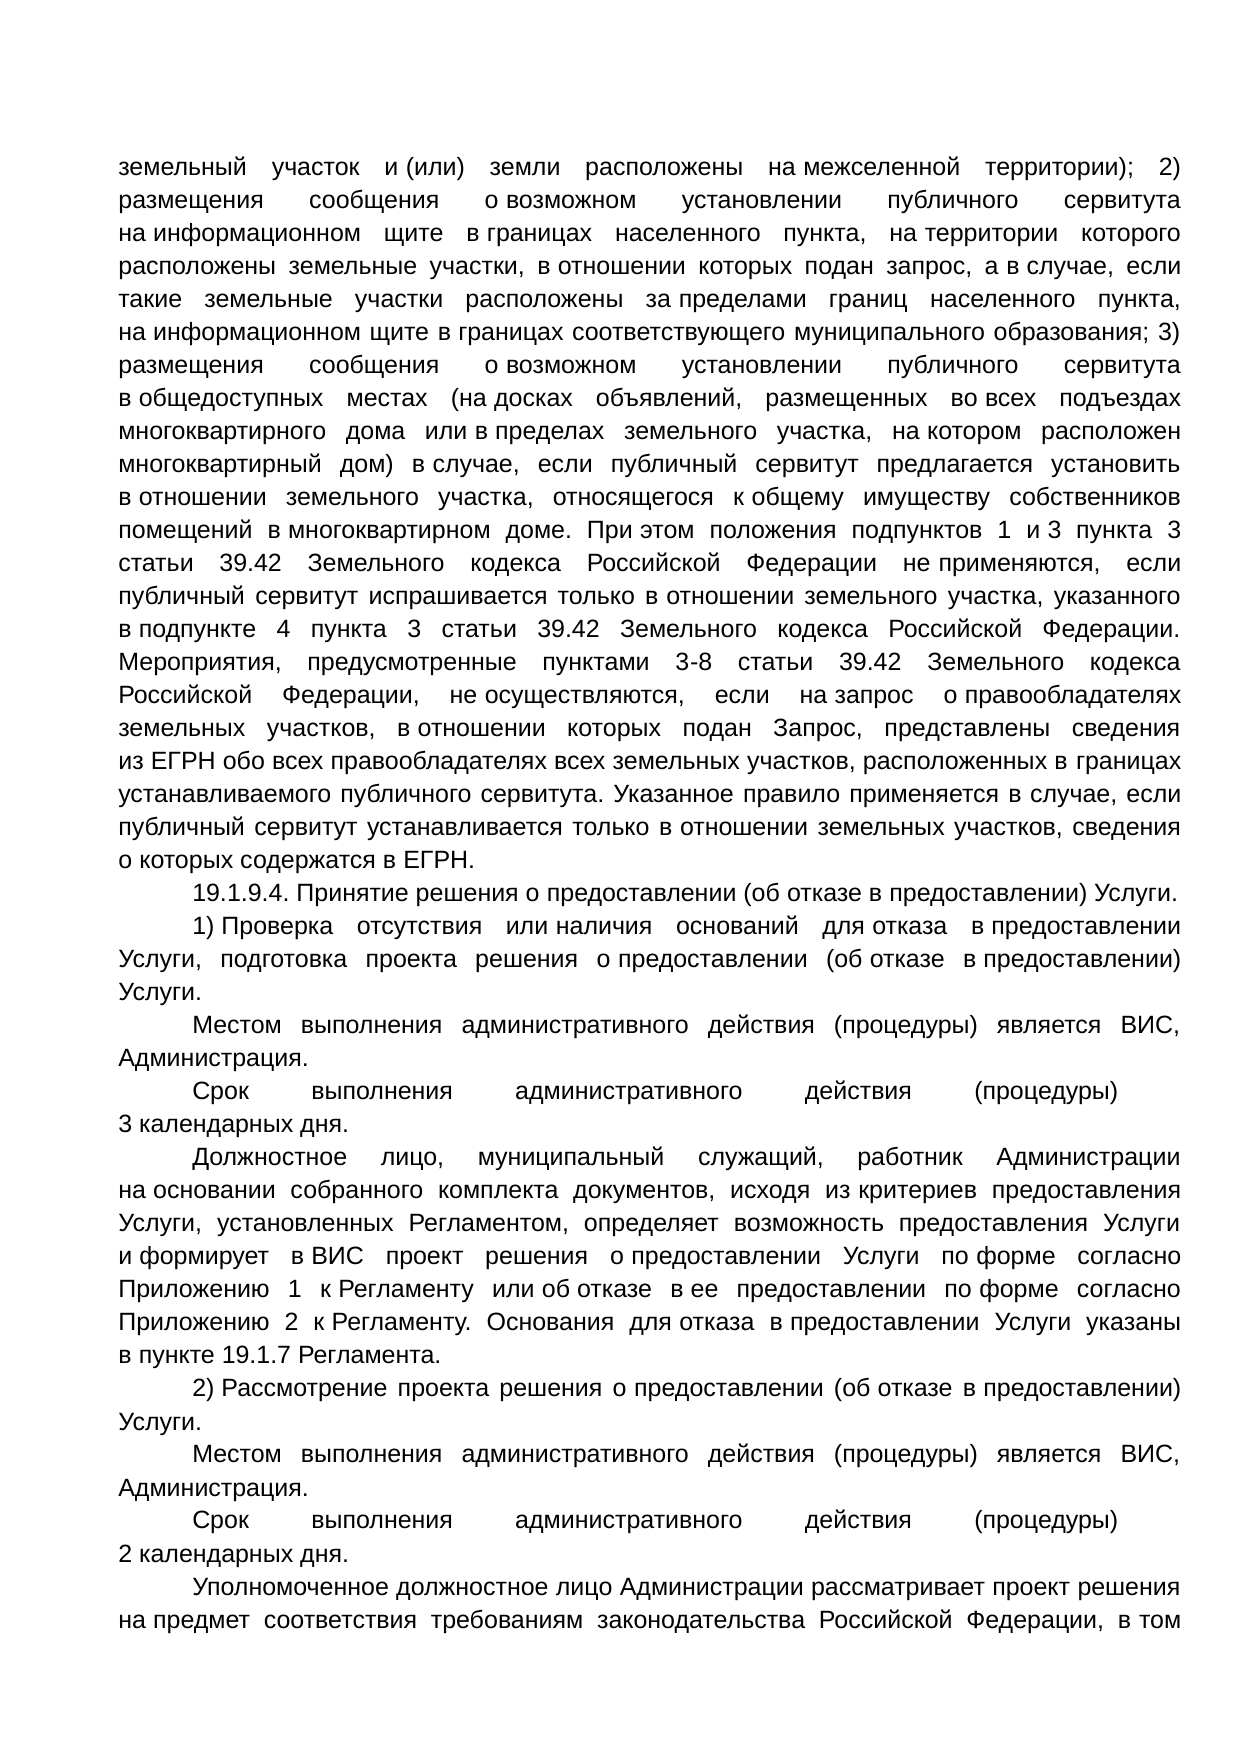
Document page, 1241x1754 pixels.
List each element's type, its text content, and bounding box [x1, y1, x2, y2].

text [118, 1572, 1181, 1633]
text 2) Рассмотрение проекта решения о предоставлении (об отказе в предоставлении) Услуги. [118, 1373, 1181, 1435]
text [118, 152, 1181, 874]
text Местом выполнения административного действия (процедуры) является ВИС, Администрация. [118, 1010, 1181, 1072]
text Срок выполнения административного действия (процедуры) 3 календарных дня. [118, 1076, 1181, 1138]
text 19.1.9.4. Принятие решения о предоставлении (об отказе в предоставлении) Услуги. [118, 878, 1181, 907]
text Должностное лицо, муниципальный служащий, работник Администрации на основании собранного комплекта документов, исходя из критериев предоставления Услуги, установленных Регламентом, определяет возможность предоставления Услуги и формирует в ВИС проект решения о предоставлении Услуги по форме согласно Приложению 1 к Регламенту или об отказе в ее предоставлении по форме согласно Приложению 2 к Регламенту. Основания для отказа в предоставлении Услуги указаны в пункте 19.1.7 Регламента. [118, 1142, 1181, 1369]
text Местом выполнения административного действия (процедуры) является ВИС, Администрация. [118, 1439, 1181, 1501]
text 1) Проверка отсутствия или наличия оснований для отказа в предоставлении Услуги, подготовка проекта решения о предоставлении (об отказе в предоставлении) Услуги. [118, 911, 1181, 1006]
text Срок выполнения административного действия (процедуры) 2 календарных дня. [118, 1506, 1181, 1567]
